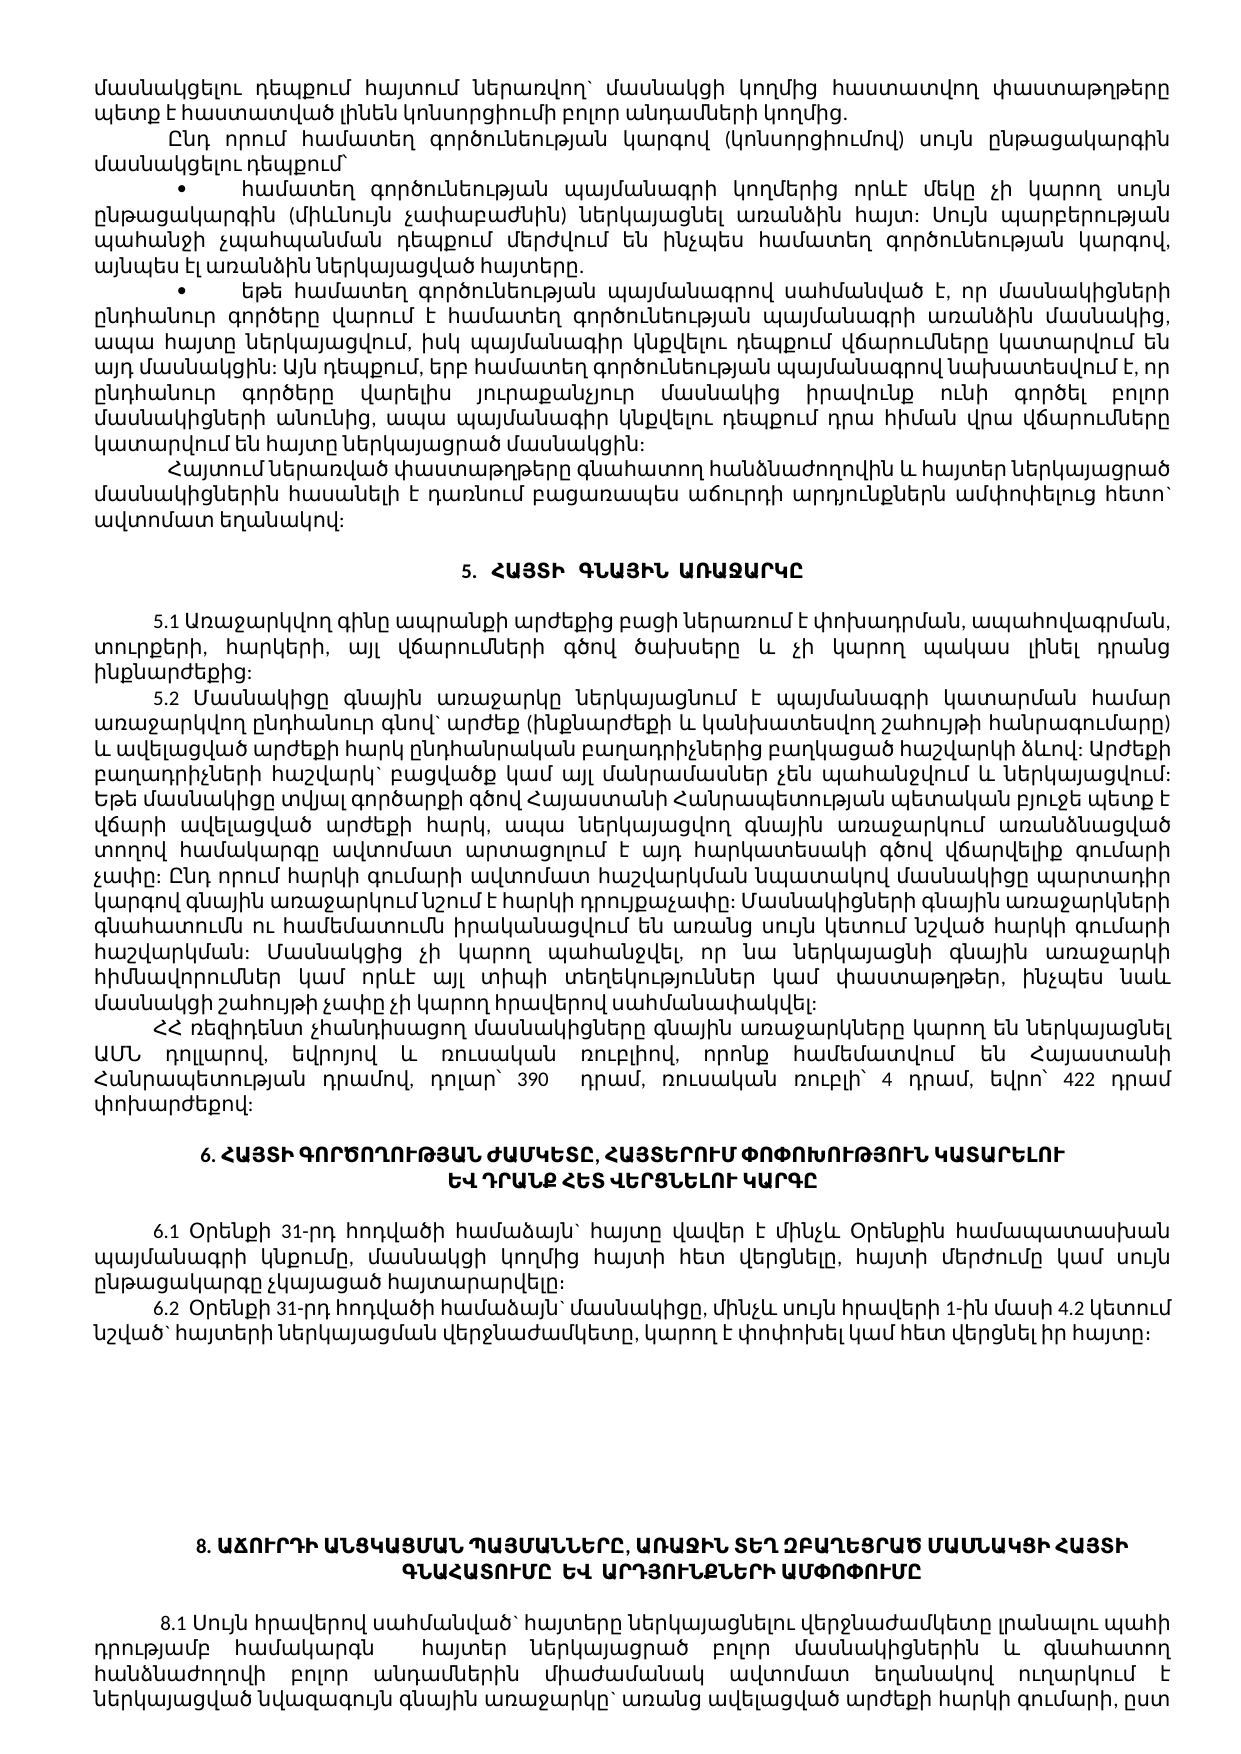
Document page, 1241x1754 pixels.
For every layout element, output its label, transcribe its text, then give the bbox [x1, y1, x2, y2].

text 8. ԱՃՈՒՐԴԻ ԱՆՑԿԱՑՄԱՆ ՊԱՅՄԱՆՆԵՐԸ, ԱՌԱՋԻՆ ՏԵՂ ԶԲԱՂԵՑՐԱԾ ՄԱՍՆԱԿՑԻ ՀԱՅՏԻ [94, 1534, 1171, 1559]
text Ընդ որում համատեղ գործունեության կարգով (կոնսորցիումով) սույն ընթացակարգին մասնակցելու դեպքում՝ [94, 126, 1171, 177]
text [94, 75, 1171, 126]
text 6. ՀԱՅՏԻ ԳՈՐԾՈՂՈՒԹՅԱՆ ԺԱՄԿԵՏԸ, ՀԱՅՏԵՐՈՒՄ ՓՈՓՈԽՈՒԹՅՈՒՆ ԿԱՏԱՐԵԼՈՒ [94, 1142, 1171, 1168]
text ՀՀ ռեզիդենտ չհանդիսացող մասնակիցները գնային առաջարկները կարող են ներկայացնել ԱՄՆ դոլլարով, եվրոյով և ռուսական ռուբլիով, որոնք համեմատվում են Հայաստանի Հանրապետության դրամով, դոլար՝ 390 դրամ, ռուսական ռուբլի՝ 4 դրամ, եվրո՝ 422 դրամ փոխարժեքով: [94, 1015, 1171, 1117]
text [94, 1610, 1171, 1712]
text Հայտում ներառված փաստաթղթերը գնահատող հանձնաժողովին և հայտեր ներկայացրած մասնակիցներին հասանելի է դառնում բացառապես աճուրդի արդյունքներն ամփոփելուց հետո` ավտոմատ եղանակով: [94, 456, 1171, 532]
list համատեղ գործունեության պայմանագրի կողմերից որևէ մեկը չի կարող սույն ընթացակարգին (միևնույն չափաբաժնին) ներկայացնել առանձին հայտ: Սույն պարբերության պահանջի չպահպանման դեպքում մերժվում են ինչպես համատեղ գործունեության կարգով, այնպես էլ առանձին ներկայացված հայտերը. [94, 177, 1171, 278]
text 5.1 Առաջարկվող գինը ապրանքի արժեքից բացի ներառում է փոխադրման, ապահովագրման, տուրքերի, հարկերի, այլ վճարումների գծով ծախսերը և չի կարող պակաս լինել դրանց ինքնարժեքից: [94, 609, 1171, 685]
text 6.1 Օրենքի 31-րդ հոդվածի համաձայն` հայտը վավեր է մինչև Օրենքին համապատասխան պայմանագրի կնքումը, մասնակցի կողմից հայտի հետ վերցնելը, հայտի մերժումը կամ սույն ընթացակարգը չկայացած հայտարարվելը։ [94, 1219, 1171, 1295]
text 5.2 Մասնակիցը գնային առաջարկը ներկայացնում է պայմանագրի կատարման համար առաջարկվող ընդհանուր գնով` արժեք (ինքնարժեքի և կանխատեսվող շահույթի հանրագումարը) և ավելացված արժեքի հարկ ընդհանրական բաղադրիչներից բաղկացած հաշվարկի ձևով: Արժեքի բաղադրիչների հաշվարկ` բացվածք կամ այլ մանրամասներ չեն պահանջվում և ներկայացվում: Եթե մասնակիցը տվյալ գործարքի գծով Հայաստանի Հանրապետության պետական բյուջե պետք է վճարի ավելացված արժեքի հարկ, ապա ներկայացվող գնային առաջարկում առանձնացված տողով համակարգը ավտոմատ արտացոլում է այդ հարկատեսակի գծով վճարվելիք գումարի չափը: Ընդ որում հարկի գումարի ավտոմատ հաշվարկման նպատակով մասնակիցը պարտադիր կարգով գնային առաջարկում նշում է հարկի դրույքաչափը: Մասնակիցների գնային առաջարկների գնահատումն ու համեմատումն իրականացվում են առանց սույն կետում նշված հարկի գումարի հաշվարկման: Մասնակցից չի կարող պահանջվել, որ նա ներկայացնի գնային առաջարկի հիմնավորումներ կամ որևէ այլ տիպի տեղեկություններ կամ փաստաթղթեր, ինչպես նաև մասնակցի շահույթի չափը չի կարող հրավերով սահմանափակվել: [94, 685, 1171, 1015]
text ԵՎ ԴՐԱՆՔ ՀԵՏ ՎԵՐՑՆԵԼՈՒ ԿԱՐԳԸ [94, 1168, 1171, 1193]
text 5. ՀԱՅՏԻ ԳՆԱՅԻՆ ԱՌԱՋԱՐԿԸ [94, 558, 1171, 583]
text ԳՆԱՀԱՏՈՒՄԸ ԵՎ ԱՐԴՅՈՒՆՔՆԵՐԻ ԱՄՓՈՓՈՒՄԸ [94, 1559, 1171, 1584]
list եթե համատեղ գործունեության պայմանագրով սահմանված է, որ մասնակիցների ընդհանուր գործերը վարում է համատեղ գործունեության պայմանագրի առանձին մասնակից, ապա հայտը ներկայացվում, իսկ պայմանագիր կնքվելու դեպքում վճարումները կատարվում են այդ մասնակցին: Այն դեպքում, երբ համատեղ գործունեության պայմանագրով նախատեսվում է, որ ընդհանուր գործերը վարելիս յուրաքանչյուր մասնակից իրավունք ունի գործել բոլոր մասնակիցների անունից, ապա պայմանագիր կնքվելու դեպքում դրա հիման վրա վճարումները կատարվում են հայտը ներկայացրած մասնակցին: [94, 278, 1171, 456]
text 6.2 Օրենքի 31-րդ հոդվածի համաձայն` մասնակիցը, մինչև սույն հրավերի 1-ին մասի 4.2 կետում նշված` հայտերի ներկայացման վերջնաժամկետը, կարող է փոփոխել կամ հետ վերցնել իր հայտը։ [94, 1295, 1171, 1346]
